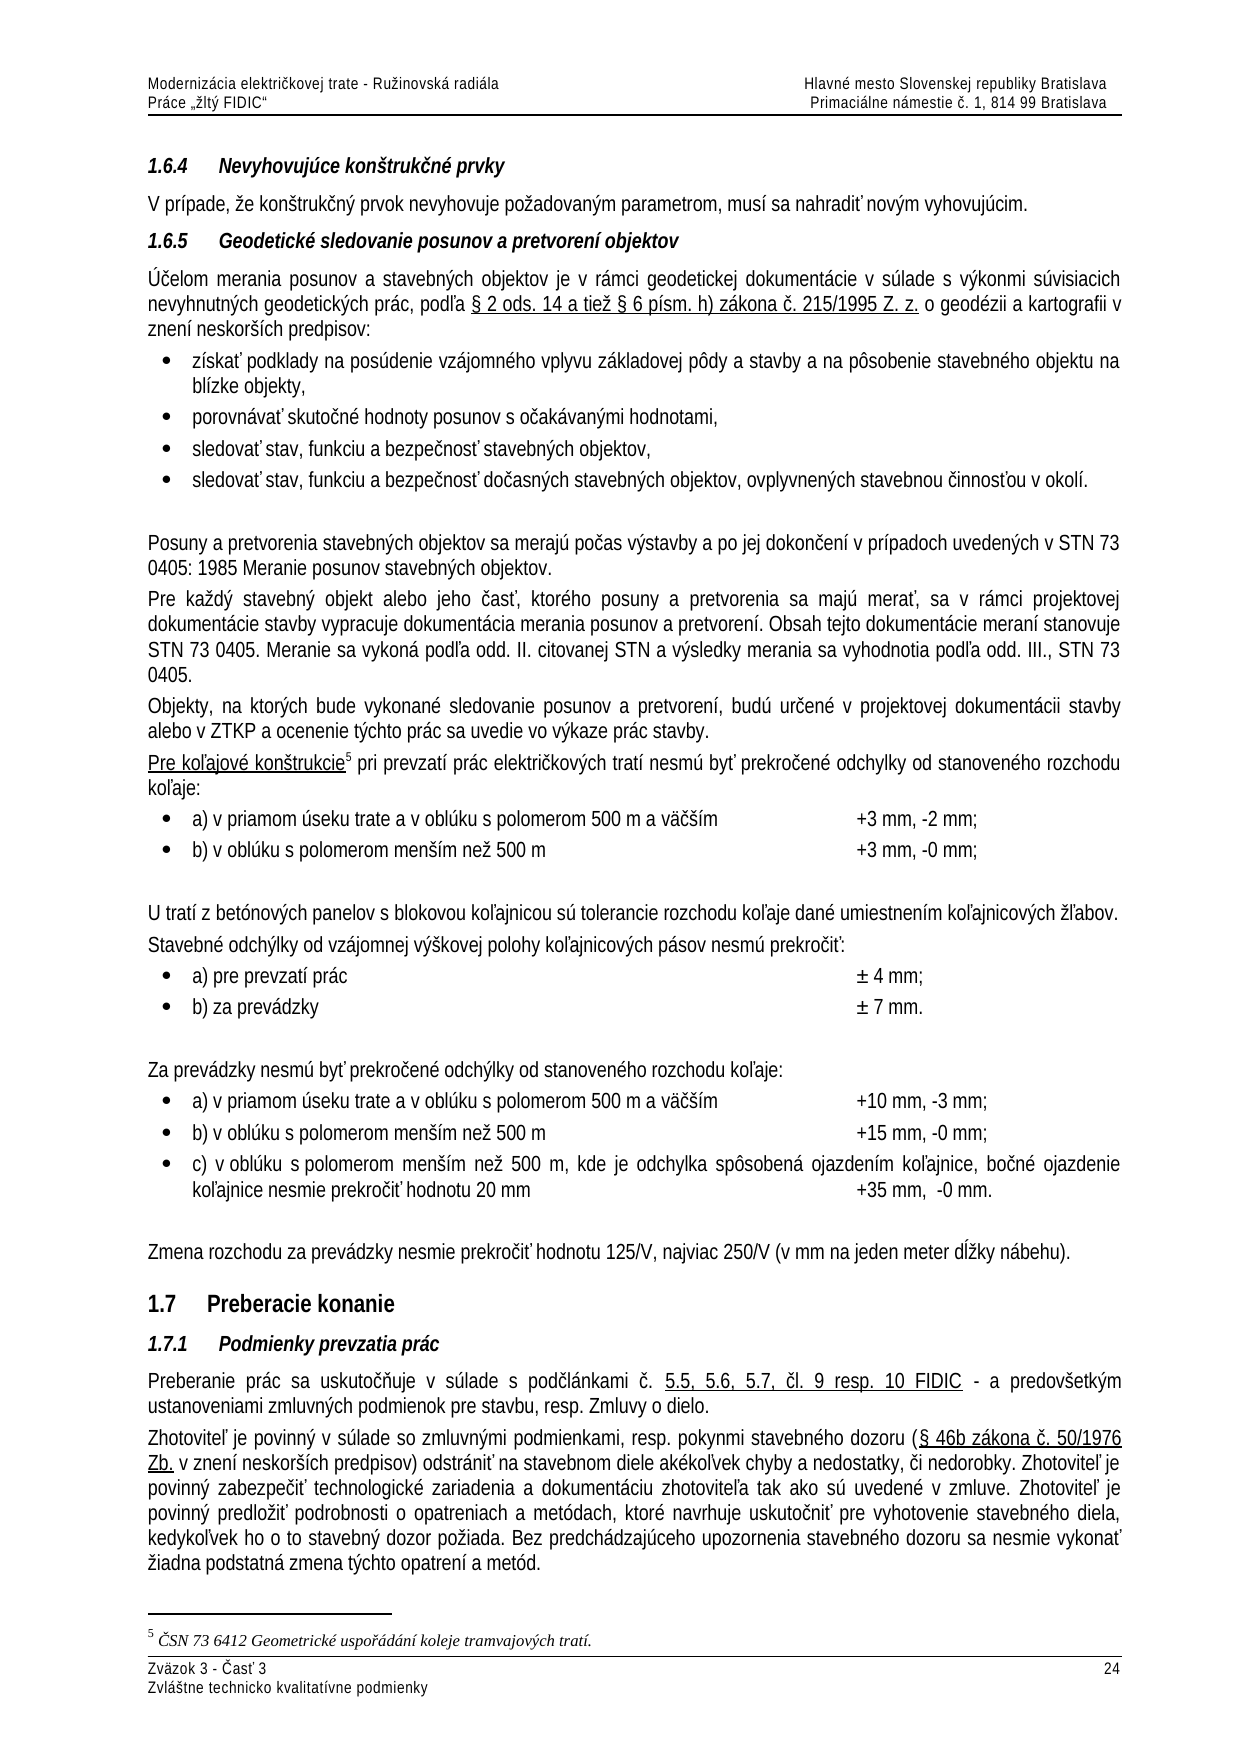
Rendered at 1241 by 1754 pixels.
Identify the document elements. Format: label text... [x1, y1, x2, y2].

text b) v oblúku s polomerom menším než 500 m +15 mm, -0 mm; [163, 1120, 1122, 1145]
text porovnávať skutočné hodnoty posunov s očakávanými hodnotami, [163, 404, 1122, 429]
text a) v priamom úseku trate a v oblúku s polomerom 500 m a väčším +10 mm, -3 mm; [163, 1088, 1122, 1114]
text b) v oblúku s polomerom menším než 500 m +3 mm, -0 mm; [163, 837, 1122, 862]
text sledovať stav, funkciu a bezpečnosť dočasných stavebných objektov, ovplyvnených stavebnou činnosťou v okolí. [163, 467, 1122, 492]
text Zmena rozchodu za prevádzky nesmie prekročiť hodnotu 125/V, najviac 250/V (v mm na jeden meter dĺžky nábehu). [148, 1239, 1122, 1264]
subtitle Nevyhovujúce konštrukčné prvky [148, 153, 1122, 178]
text a) pre prevzatí prác ± 4 mm; [163, 963, 1122, 988]
text Stavebné odchýlky od vzájomnej výškovej polohy koľajnicových pásov nesmú prekročiť: [148, 931, 1122, 957]
text Preberanie prác sa uskutočňuje v súlade s podčlánkami č. 5.5, 5.6, 5.7, čl. 9 resp. 10 FIDIC - a predovšetkým ustanoveniami zmluvných podmienok pre stavbu, resp. Zmluvy o dielo. [148, 1368, 1122, 1418]
text V prípade, že konštrukčný prvok nevyhovuje požadovaným parametrom, musí sa nahradiť novým vyhovujúcim. [148, 191, 1122, 216]
text Účelom merania posunov a stavebných objektov je v rámci geodetickej dokumentácie v súlade s výkonmi súvisiacich nevyhnutných geodetických prác, podľa § 2 ods. 14 a tiež § 6 písm. h) zákona č. 215/1995 Z. z. o geodézii a kartografii v znení neskorších predpisov: [148, 266, 1122, 341]
subtitle Geodetické sledovanie posunov a pretvorení objektov [148, 228, 1122, 253]
subtitle Podmienky prevzatia prác [148, 1331, 1122, 1356]
text b) za prevádzky ± 7 mm. [163, 994, 1122, 1019]
subtitle Preberacie konanie [148, 1289, 1122, 1318]
text U tratí z betónových panelov s blokovou koľajnicou sú tolerancie rozchodu koľaje dané umiestnením koľajnicových žľabov. [148, 900, 1122, 925]
text získať podklady na posúdenie vzájomného vplyvu základovej pôdy a stavby a na pôsobenie stavebného objektu na blízke objekty, [163, 347, 1122, 398]
text Za prevádzky nesmú byť prekročené odchýlky od stanoveného rozchodu koľaje: [148, 1057, 1122, 1082]
text Pre koľajové konštrukcie pri prevzatí prác električkových tratí nesmú byť prekročené odchylky od stanoveného rozchodu koľaje: [148, 749, 1122, 799]
text sledovať stav, funkciu a bezpečnosť stavebných objektov, [163, 436, 1122, 461]
text Pre každý stavebný objekt alebo jeho časť, ktorého posuny a pretvorenia sa majú merať, sa v rámci projektovej dokumentácie stavby vypracuje dokumentácia merania posunov a pretvorení. Obsah tejto dokumentácie meraní stanovuje STN 73 0405. Meranie sa vykoná podľa odd. II. citovanej STN a výsledky merania sa vyhodnotia podľa odd. III., STN 73 0405. [148, 586, 1122, 687]
text Posuny a pretvorenia stavebných objektov sa merajú počas výstavby a po jej dokončení v prípadoch uvedených v STN 73 0405: 1985 Meranie posunov stavebných objektov. [148, 530, 1122, 580]
text Objekty, na ktorých bude vykonané sledovanie posunov a pretvorení, budú určené v projektovej dokumentácii stavby alebo v ZTKP a ocenenie týchto prác sa uvedie vo výkaze prác stavby. [148, 693, 1122, 743]
text c) v oblúku s polomerom menším než 500 m, kde je odchylka spôsobená ojazdením koľajnice, bočné ojazdenie koľajnice nesmie prekročiť hodnotu 20 mm +35 mm, -0 mm. [163, 1151, 1122, 1202]
text Zhotoviteľ je povinný v súlade so zmluvnými podmienkami, resp. pokynmi stavebného dozoru (§ 46b zákona č. 50/1976 Zb. v znení neskorších predpisov) odstrániť na stavebnom diele akékoľvek chyby a nedostatky, či nedorobky. Zhotoviteľ je povinný zabezpečiť technologické zariadenia a dokumentáciu zhotoviteľa tak ako sú uvedené v zmluve. Zhotoviteľ je povinný predložiť podrobnosti o opatreniach a metódach, ktoré navrhuje uskutočniť pre vyhotovenie stavebného diela, kedykoľvek ho o to stavebný dozor požiada. Bez predchádzajúceho upozornenia stavebného dozoru sa nesmie vykonať žiadna podstatná zmena týchto opatrení a metód. [148, 1424, 1122, 1575]
text a) v priamom úseku trate a v oblúku s polomerom 500 m a väčším +3 mm, -2 mm; [163, 806, 1122, 831]
